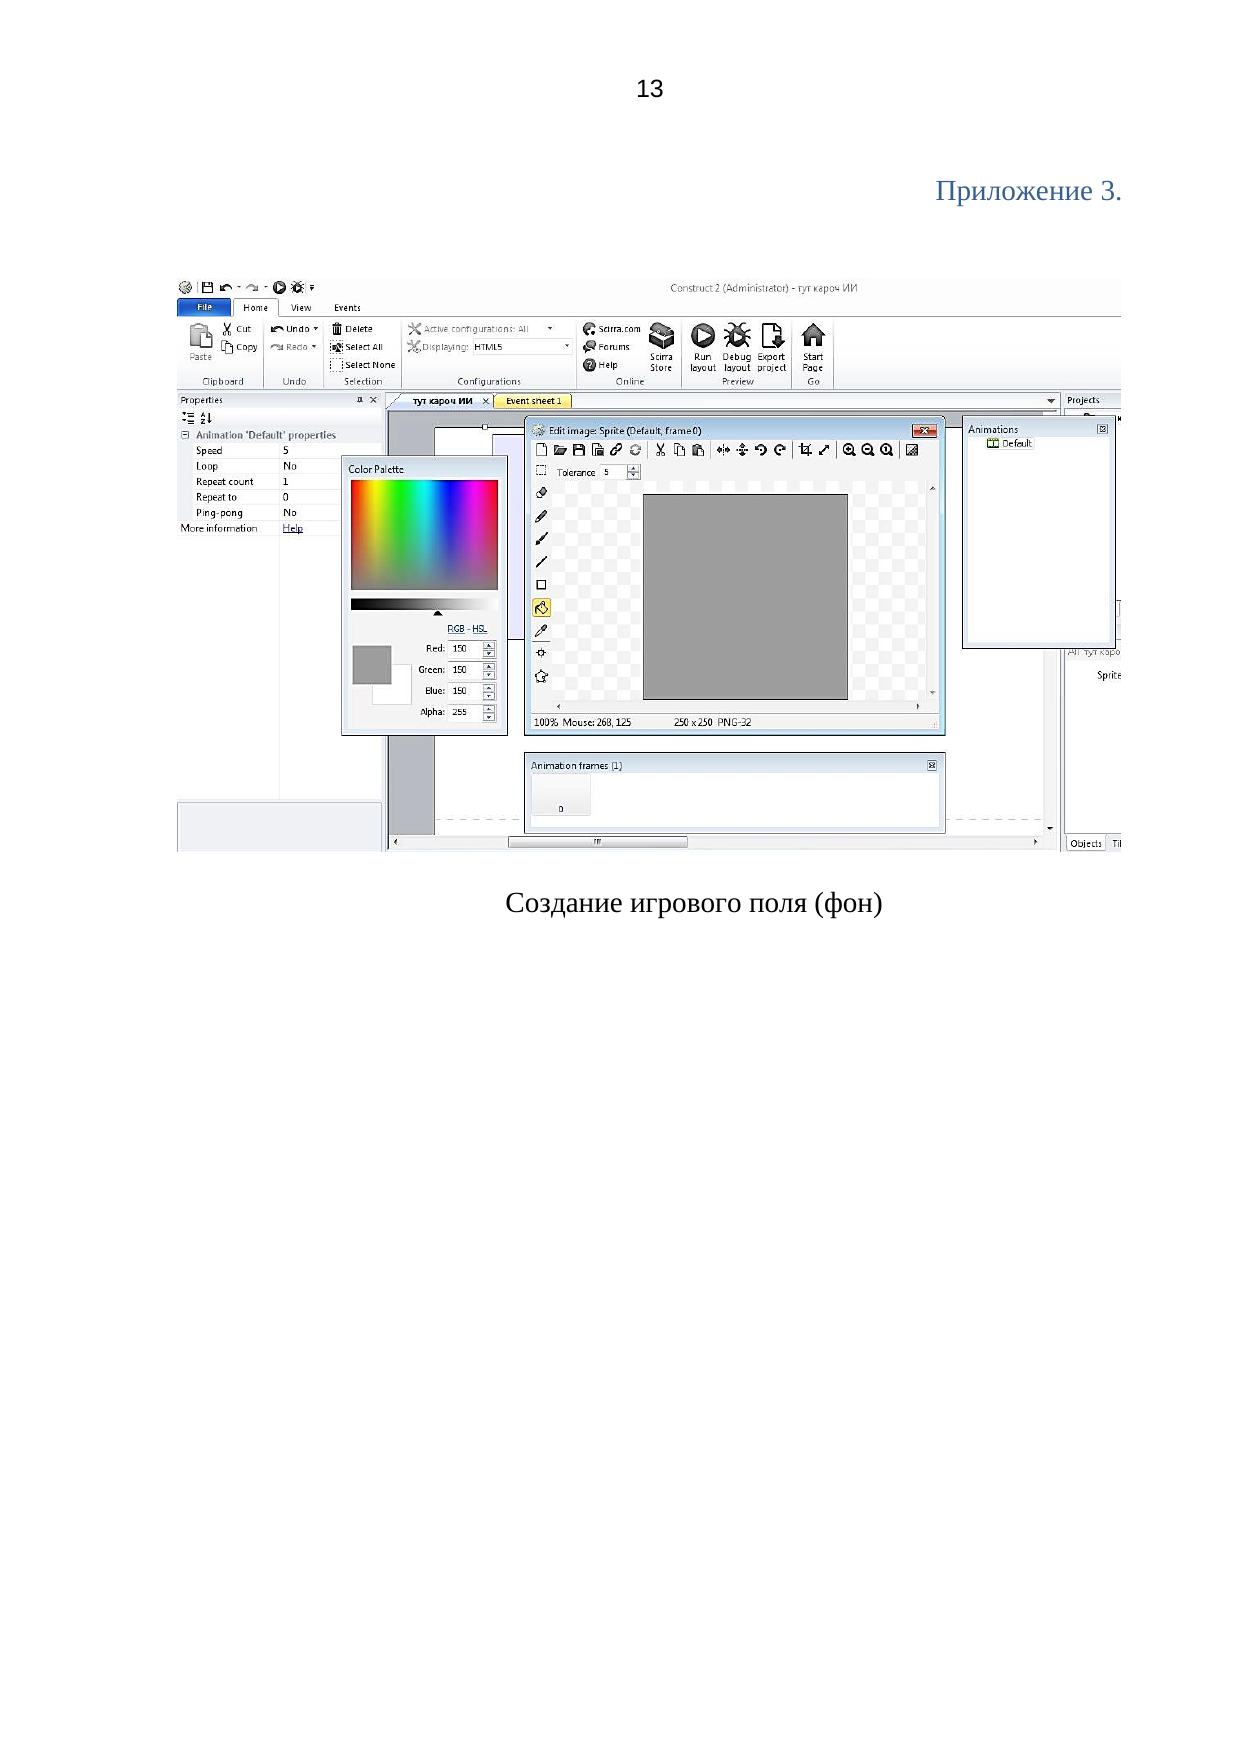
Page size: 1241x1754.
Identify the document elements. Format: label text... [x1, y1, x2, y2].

text Создание игрового поля (фон) [177, 885, 1122, 919]
picture [177, 278, 1121, 852]
subtitle Приложение 3. [177, 173, 1122, 206]
